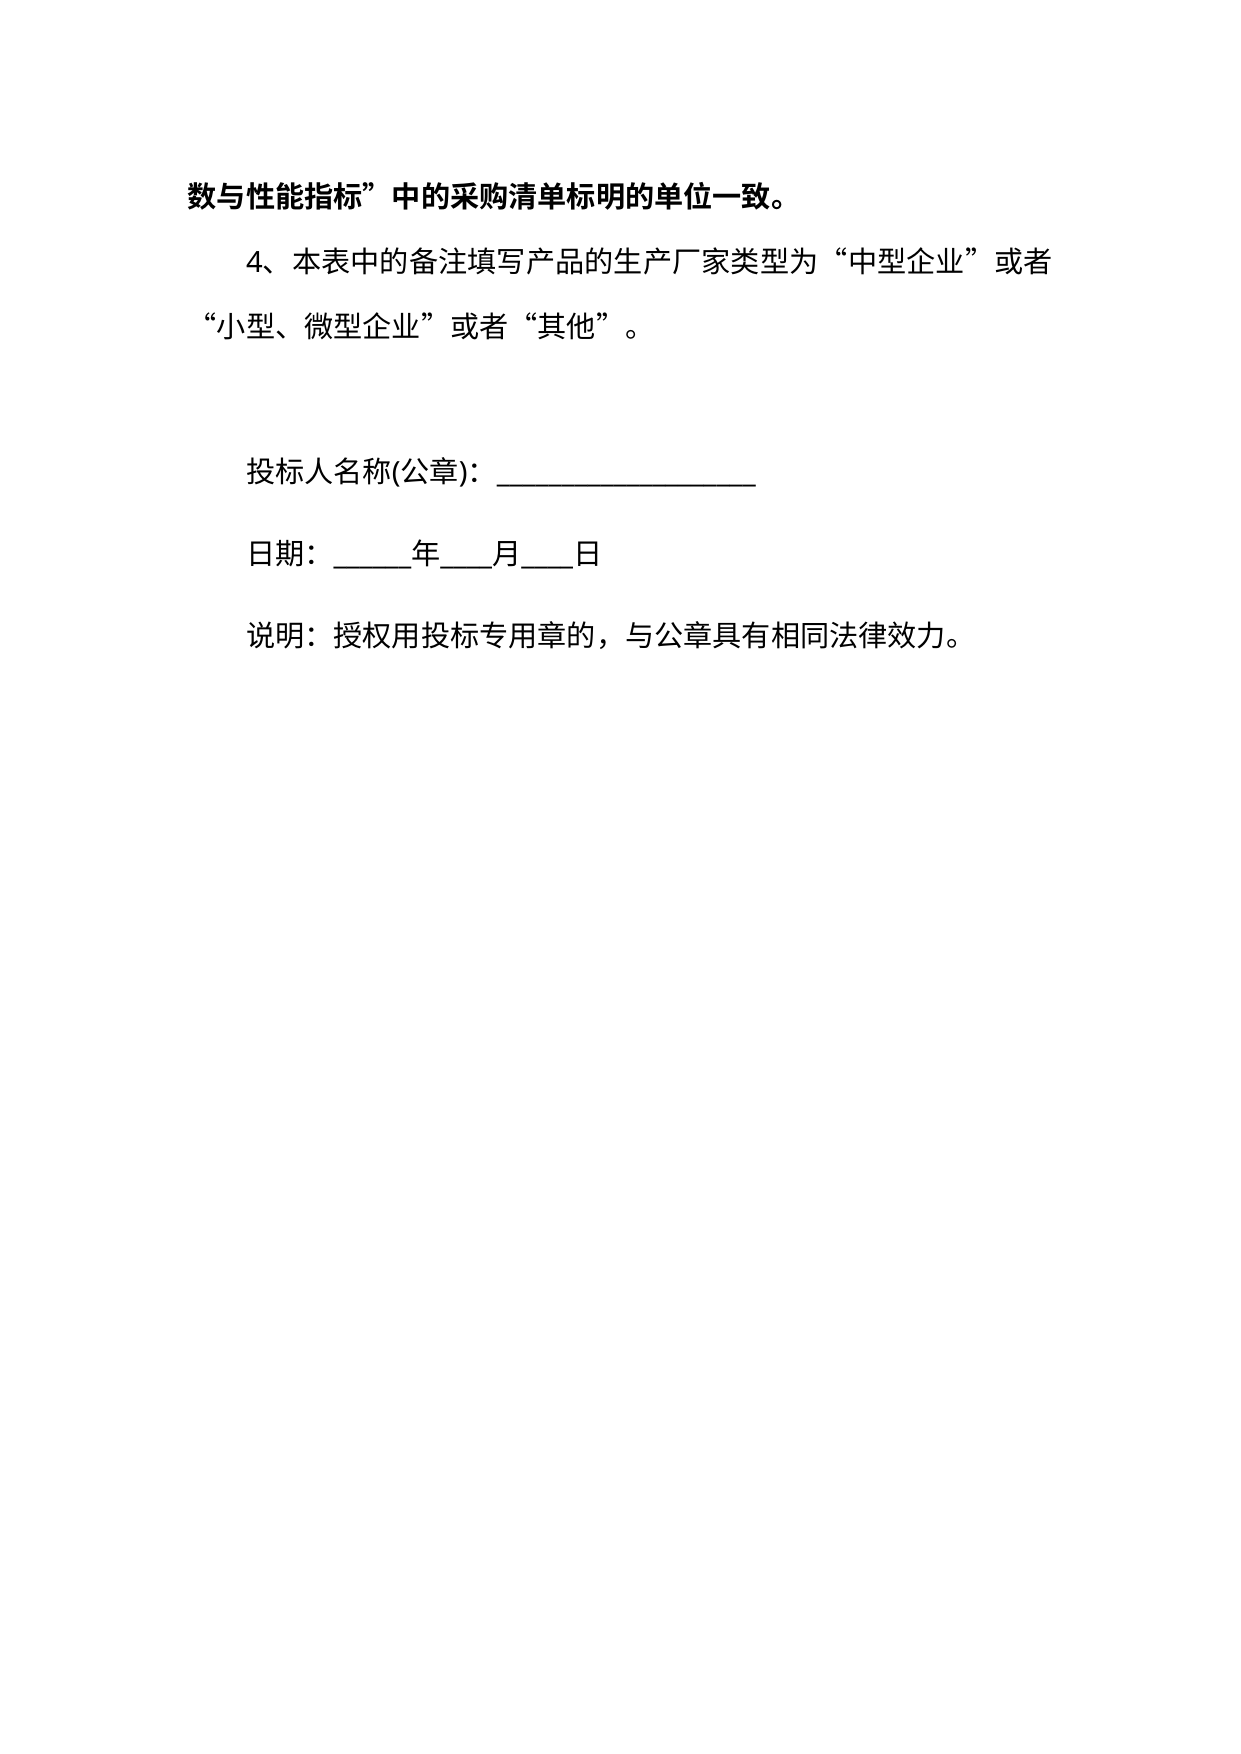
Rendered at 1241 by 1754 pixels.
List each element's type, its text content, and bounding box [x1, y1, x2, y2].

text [187, 162, 1053, 227]
text 4、本表中的备注填写产品的生产厂家类型为“中型企业”或者“小型、微型企业”或者“其他”。 [187, 227, 1053, 357]
text 说明：授权用投标专用章的，与公章具有相同法律效力。 [187, 602, 1053, 667]
text 日期：______年____月____日 [187, 520, 1053, 585]
text 投标人名称(公章)：____________________ [187, 438, 1053, 503]
